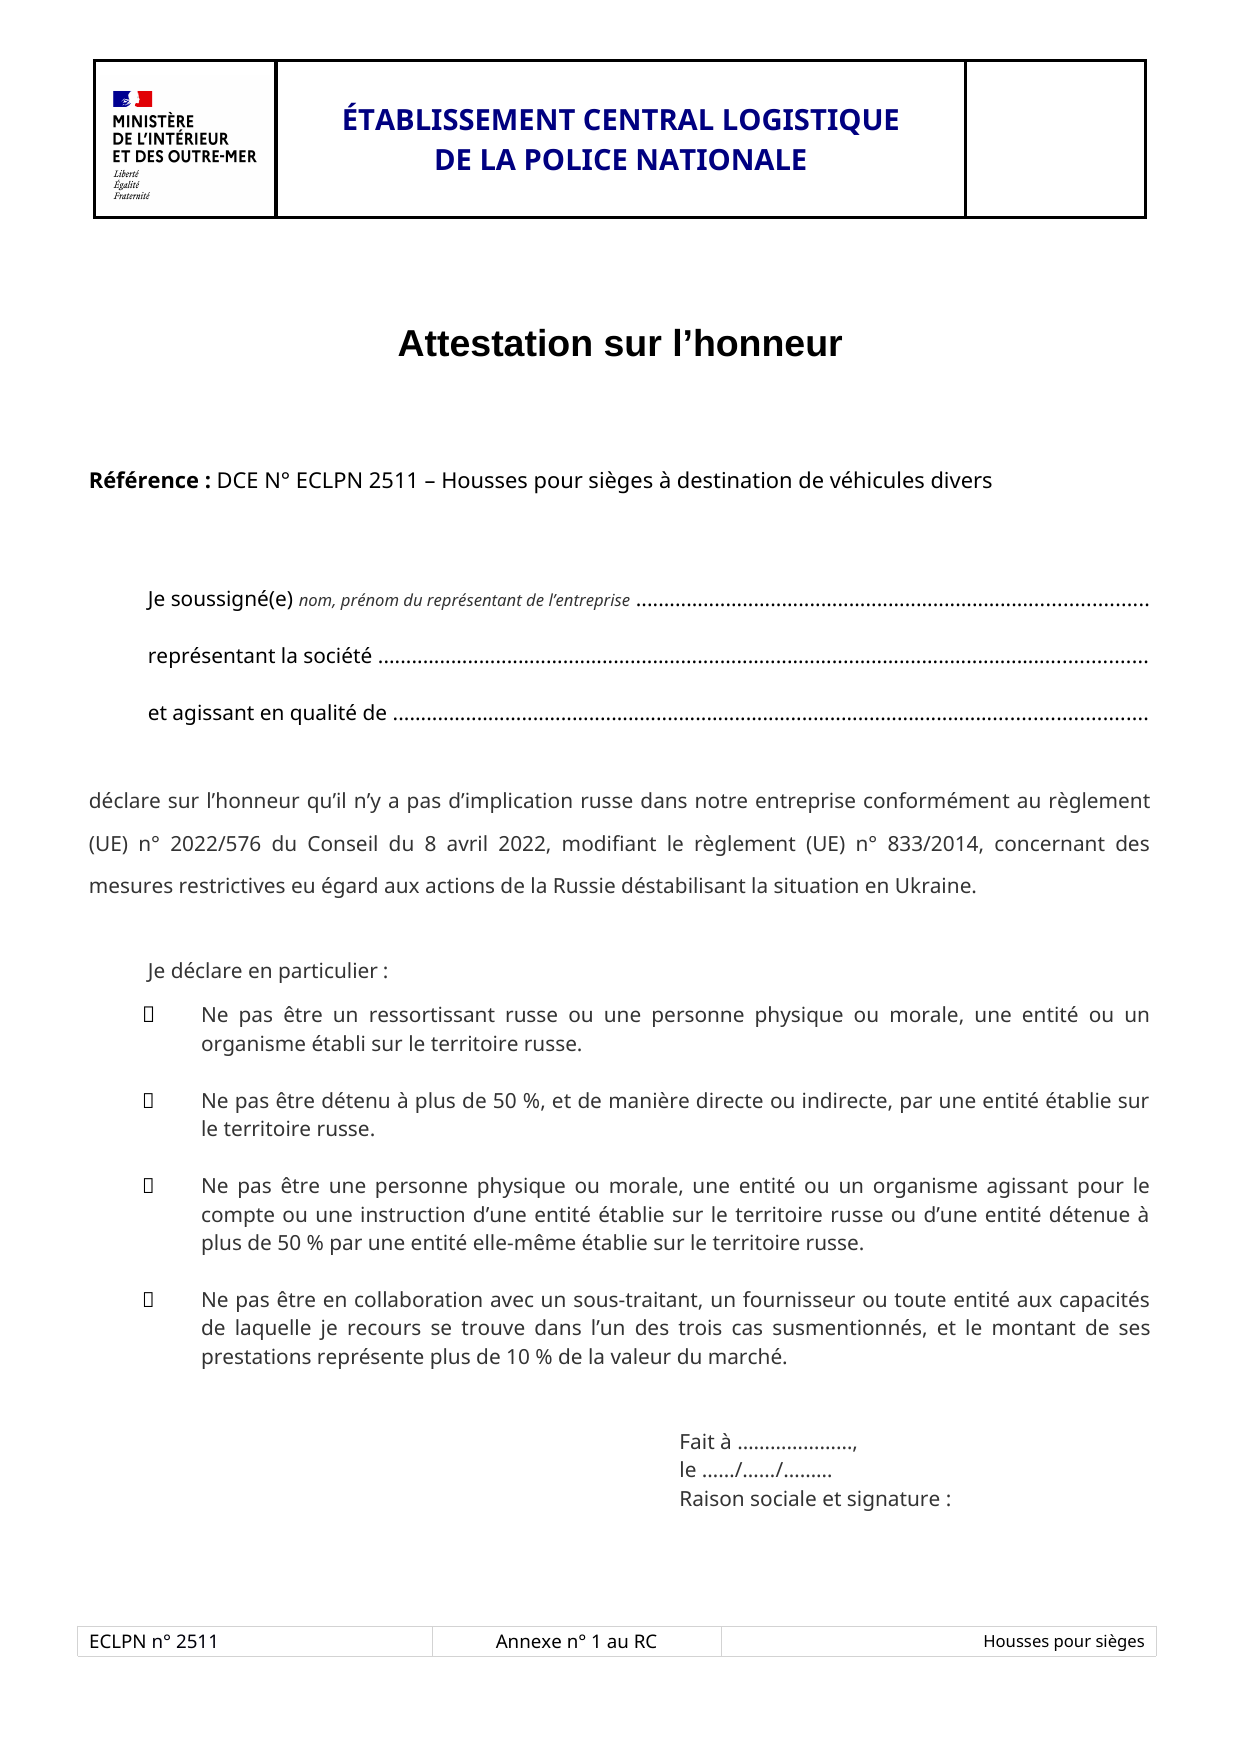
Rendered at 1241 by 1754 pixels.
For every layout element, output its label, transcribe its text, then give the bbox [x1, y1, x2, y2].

text représentant la société [89, 641, 1152, 670]
text Raison sociale et signature : [679, 1484, 1152, 1512]
text  Ne pas être un ressortissant russe ou une personne physique ou morale, une entité ou un organisme établi sur le territoire russe. [142, 999, 1152, 1057]
text le ……/……/……… [679, 1456, 1152, 1484]
picture [99, 66, 274, 215]
text déclare sur l’honneur qu’il n’y a pas d’implication russe dans notre entreprise conformément au règlement (UE) n° 2022/576 du Conseil du 8 avril 2022, modifiant le règlement (UE) n° 833/2014, concernant des mesures restrictives eu égard aux actions de la Russie déstabilisant la situation en Ukraine. [89, 786, 1152, 900]
text  Ne pas être détenu à plus de 50 %, et de manière directe ou indirecte, par une entité établie sur le territoire russe. [142, 1086, 1152, 1143]
text Je soussigné(e) nom, prénom du représentant de l’entreprise [89, 584, 1152, 613]
text Référence : DCE N° ECLPN 2511 – Housses pour sièges à destination de véhicules divers [89, 465, 1152, 495]
text Je déclare en particulier : [89, 957, 1152, 985]
text Fait à …………………, [679, 1427, 1152, 1456]
text  Ne pas être en collaboration avec un sous-traitant, un fournisseur ou toute entité aux capacités de laquelle je recours se trouve dans l’un des trois cas susmentionnés, et le montant de ses prestations représente plus de 10 % de la valeur du marché. [142, 1285, 1152, 1370]
title Attestation sur l’honneur [89, 321, 1152, 364]
text et agissant en qualité de [89, 698, 1152, 727]
text  Ne pas être une personne physique ou morale, une entité ou un organisme agissant pour le compte ou une instruction d’une entité établie sur le territoire russe ou d’une entité détenue à plus de 50 % par une entité elle-même établie sur le territoire russe. [142, 1171, 1152, 1257]
